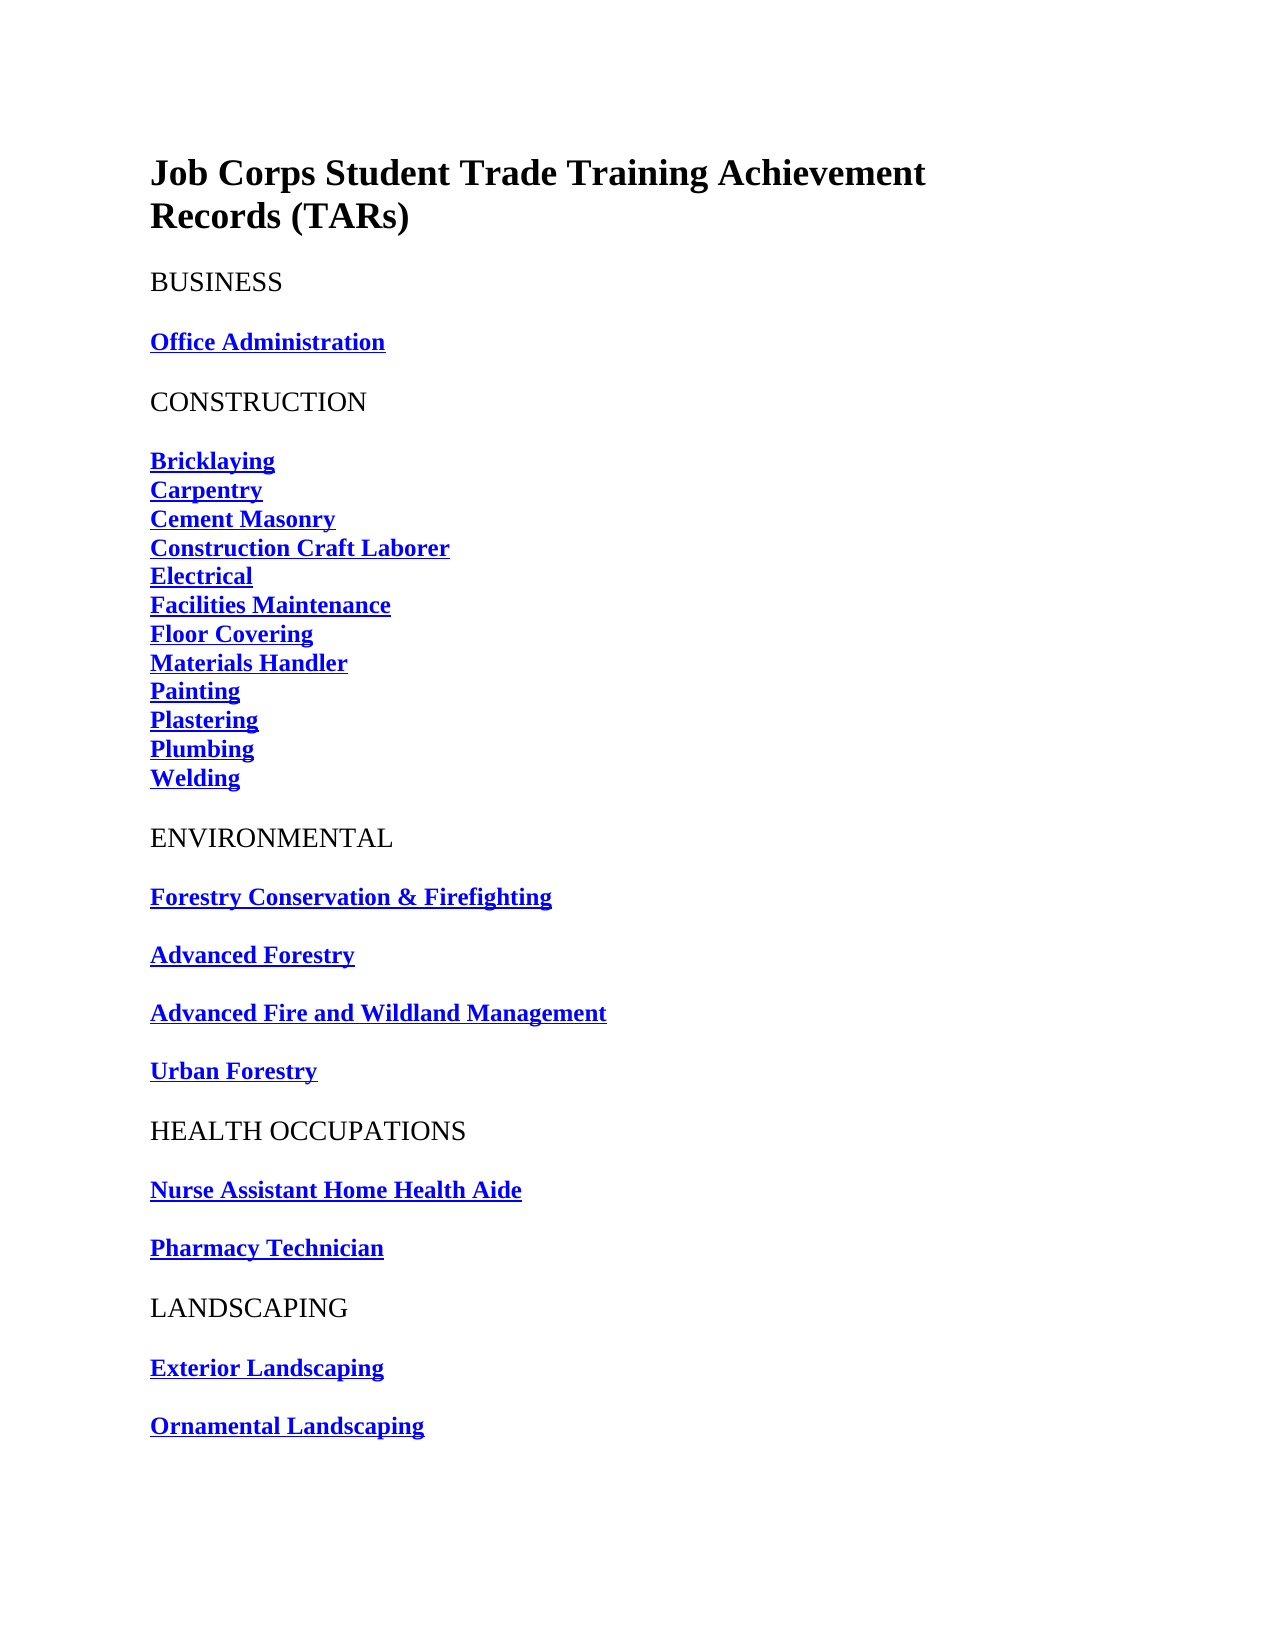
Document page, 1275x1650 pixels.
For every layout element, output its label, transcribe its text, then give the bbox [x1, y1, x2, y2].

text CONSTRUCTION [150, 385, 1125, 417]
text Advanced Forestry [150, 940, 1125, 969]
text Advanced Fire and Wildland Management [150, 998, 1125, 1027]
text Pharmacy Technician [150, 1233, 1125, 1262]
text HEALTH OCCUPATIONS [150, 1114, 1125, 1146]
text ENVIRONMENTAL [150, 821, 1125, 853]
text Office Administration [150, 327, 1125, 356]
text Nurse Assistant Home Health Aide [150, 1175, 1125, 1204]
text BUSINESS [150, 265, 1125, 298]
text Ornamental Landscaping [150, 1411, 1125, 1439]
text Urban Forestry [150, 1056, 1125, 1085]
text Bricklaying Carpentry Cement Masonry Construction Craft Laborer Electrical Facilities Maintenance Floor Covering Materials Handler Painting Plastering Plumbing Welding [150, 446, 1125, 791]
text Job Corps Student Trade Training Achievement Records (TARs) [150, 150, 1125, 236]
text LANDSCAPING [150, 1291, 1125, 1324]
text Forestry Conservation & Firefighting [150, 882, 1125, 911]
text Exterior Landscaping [150, 1353, 1125, 1382]
